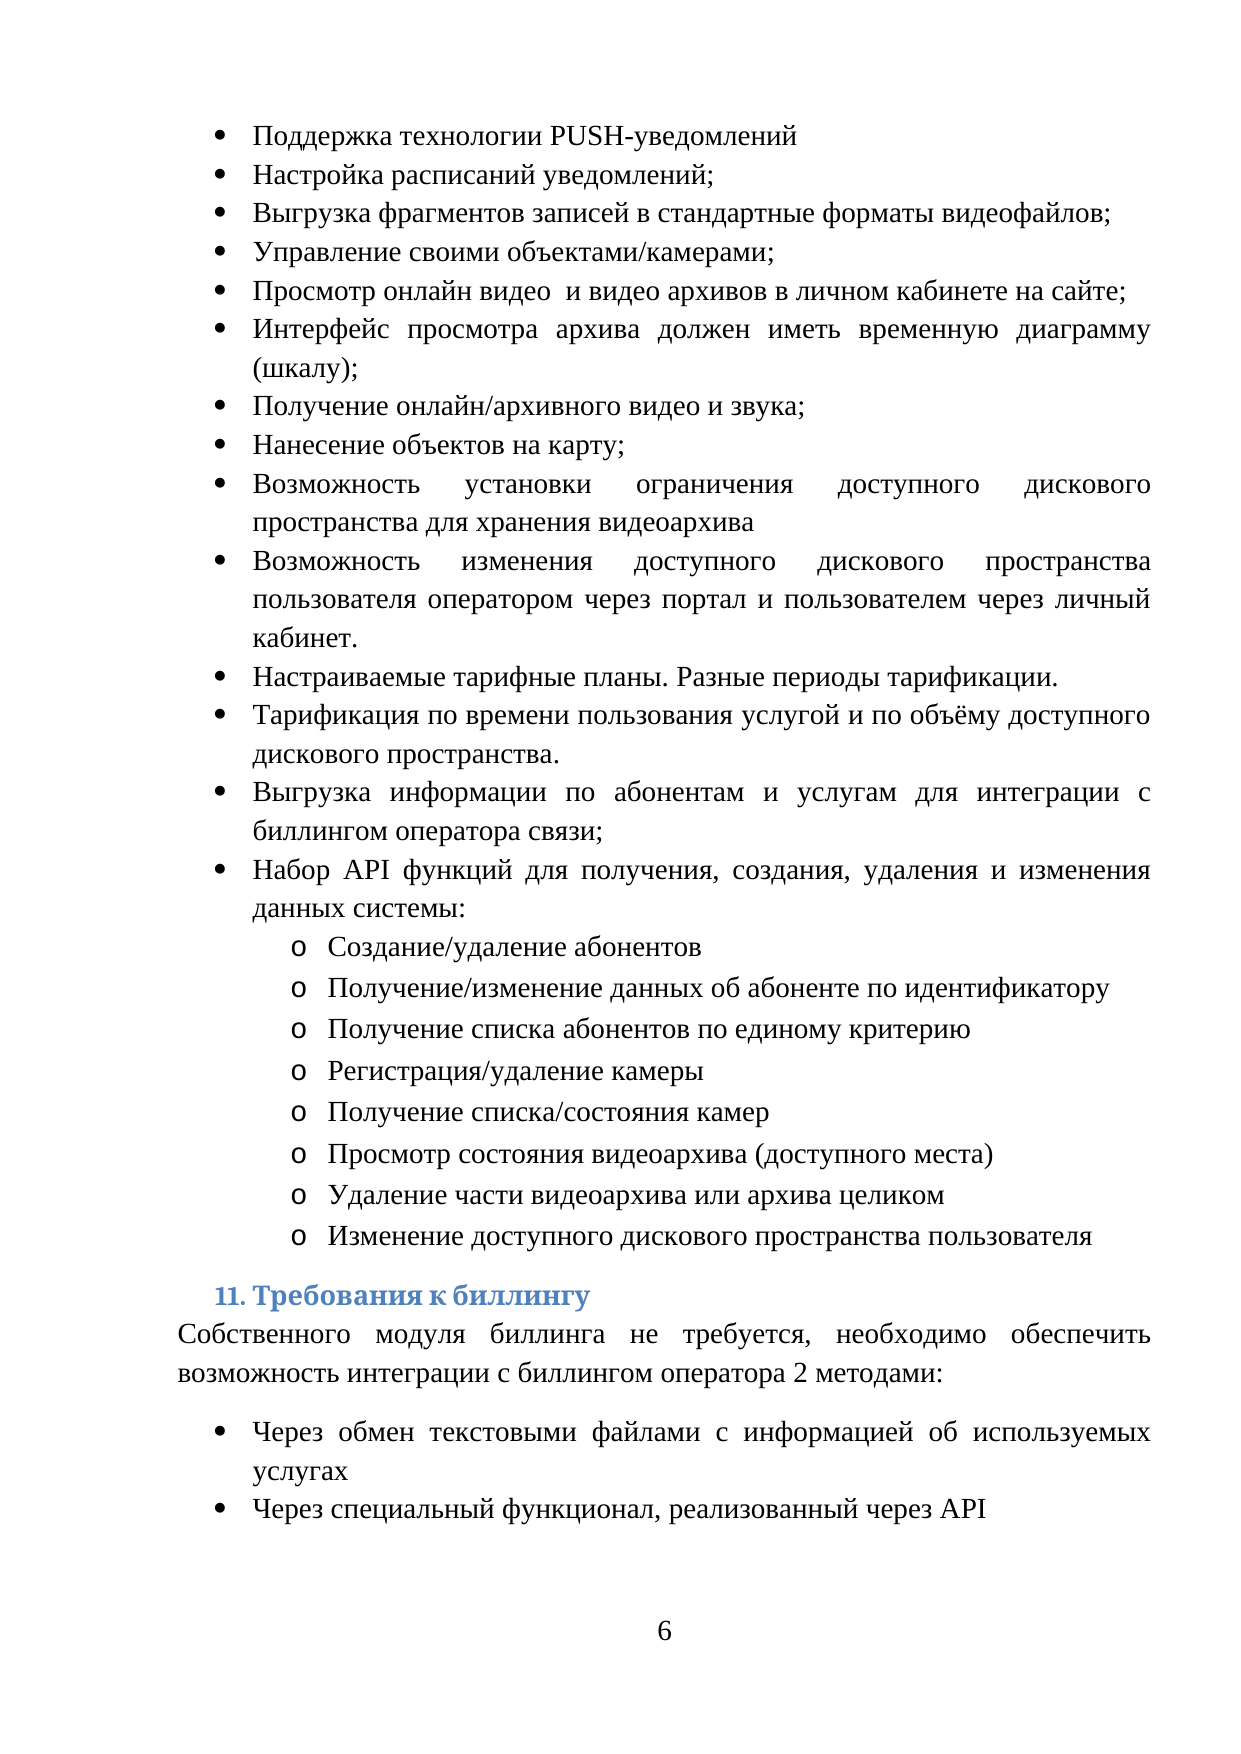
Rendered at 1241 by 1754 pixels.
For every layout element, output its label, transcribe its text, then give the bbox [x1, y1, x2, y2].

list Набор API функций для получения, создания, удаления и изменения данных системы: [215, 852, 1152, 924]
subtitle Требования к биллингу [215, 1281, 1152, 1312]
list Возможность изменения доступного дискового пространства пользователя оператором через портал и пользователем через личный кабинет. [215, 543, 1152, 654]
list Получение списка/состояния камер [290, 1094, 1152, 1130]
list Регистрация/удаление камеры [290, 1053, 1152, 1089]
list Настройка расписаний уведомлений; [215, 157, 1152, 190]
list Интерфейс просмотра архива должен иметь временную диаграмму (шкалу); [215, 311, 1152, 383]
list Нанесение объектов на карту; [215, 427, 1152, 461]
list Через обмен текстовыми файлами с информацией об используемых услугах [215, 1414, 1152, 1486]
list Просмотр онлайн видео и видео архивов в личном кабинете на сайте; [215, 273, 1152, 306]
list Получение онлайн/архивного видео и звука; [215, 388, 1152, 422]
list Управление своими объектами/камерами; [215, 234, 1152, 268]
list Удаление части видеоархива или архива целиком [290, 1177, 1152, 1213]
list Возможность установки ограничения доступного дискового пространства для хранения видеоархива [215, 466, 1152, 538]
list Изменение доступного дискового пространства пользователя [290, 1218, 1152, 1254]
list Получение/изменение данных об абоненте по идентификатору [290, 970, 1152, 1006]
list Настраиваемые тарифные планы. Разные периоды тарификации. [215, 659, 1152, 692]
text Собственного модуля биллинга не требуется, необходимо обеспечить возможность интеграции с биллингом оператора 2 методами: [177, 1316, 1152, 1388]
list Просмотр состояния видеоархива (доступного места) [290, 1136, 1152, 1172]
list Через специальный функционал, реализованный через API [215, 1491, 1152, 1525]
list Получение списка абонентов по единому критерию [290, 1012, 1152, 1048]
list Поддержка технологии PUSH-уведомлений [215, 118, 1152, 152]
list Выгрузка фрагментов записей в стандартные форматы видеофайлов; [215, 195, 1152, 229]
list Создание/удаление абонентов [290, 929, 1152, 965]
list Выгрузка информации по абонентам и услугам для интеграции с биллингом оператора связи; [215, 774, 1152, 847]
list Тарификация по времени пользования услугой и по объёму доступного дискового пространства. [215, 697, 1152, 769]
